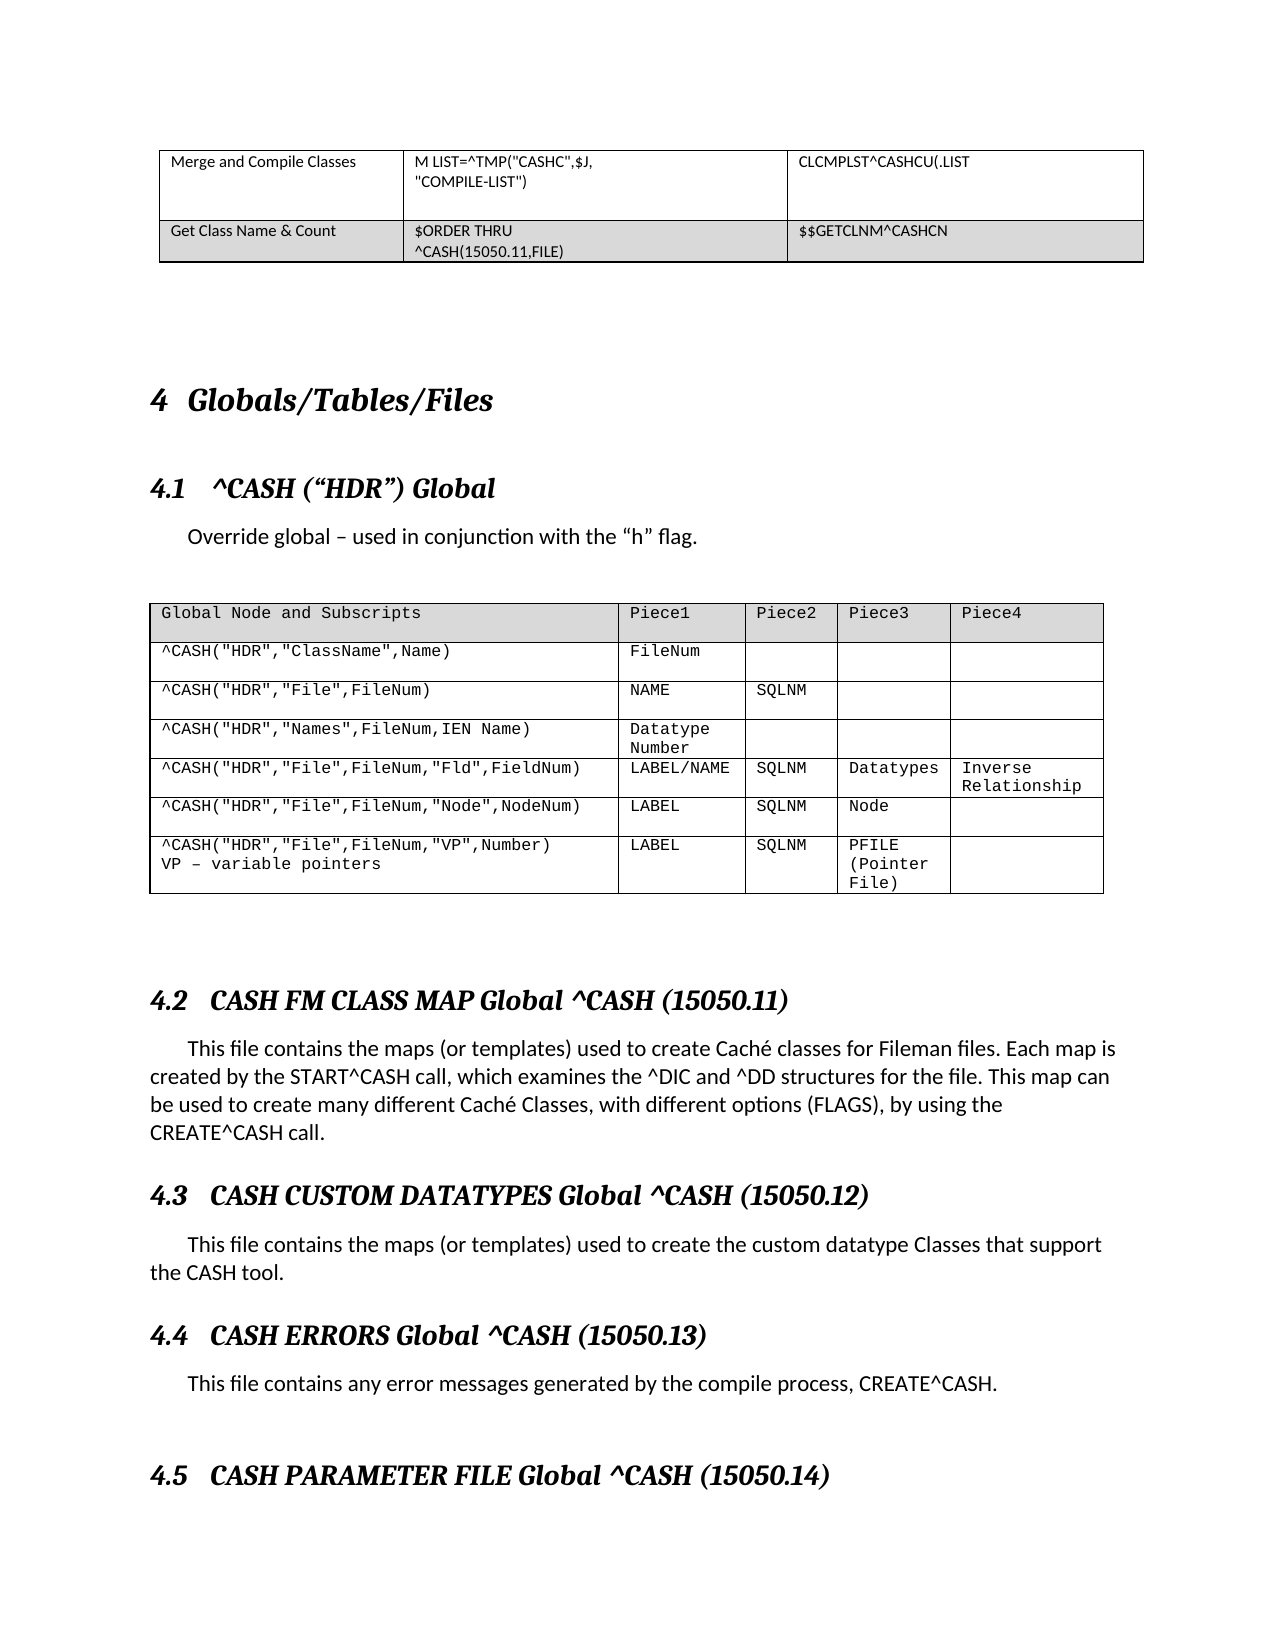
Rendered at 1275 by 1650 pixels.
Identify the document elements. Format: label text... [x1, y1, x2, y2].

table_cell ^CASH("HDR","File",FileNum) [151, 682, 618, 719]
table_cell SQLNM [746, 837, 837, 893]
table_cell LABEL [619, 798, 745, 836]
table_cell Datatype Number [619, 720, 745, 758]
table_cell ^CASH("HDR","File",FileNum,"VP",Number) VP – variable pointers [151, 837, 618, 893]
subtitle CASH FM CLASS MAP Global ^CASH (15050.11) [150, 984, 1125, 1017]
table_cell [746, 643, 837, 681]
table_cell [838, 643, 950, 681]
table_cell $ORDER THRU ^CASH(15050.11,FILE) [404, 221, 787, 261]
table_cell CLCMPLST^CASHCU(.LIST [788, 151, 1143, 220]
subtitle CASH ERRORS Global ^CASH (15050.13) [150, 1319, 1125, 1353]
table_cell [951, 682, 1103, 719]
table_header Piece1 [619, 604, 745, 642]
table_cell Get Class Name & Count [160, 221, 403, 261]
table_cell ^CASH("HDR","ClassName",Name) [151, 643, 618, 681]
table_cell [838, 720, 950, 758]
text This file contains the maps (or templates) used to create Caché classes for Fileman files. Each map is created by the START^CASH call, which examines the ^DIC and ^DD structures for the file. This map can be used to create many different Caché Classes, with different options (FLAGS), by using the CREATE^CASH call. [150, 1034, 1125, 1146]
table_cell [838, 682, 950, 719]
text Override global – used in conjunction with the “h” flag. [150, 522, 1125, 550]
table_header Piece3 [838, 604, 950, 642]
table_cell Node [838, 798, 950, 836]
table_cell [951, 720, 1103, 758]
subtitle ^CASH (“HDR”) Global [150, 472, 1125, 505]
table_cell LABEL/NAME [619, 759, 745, 797]
table_cell [951, 798, 1103, 836]
table_header Piece2 [746, 604, 837, 642]
table_cell FileNum [619, 643, 745, 681]
table_cell ^CASH("HDR","File",FileNum,"Node",NodeNum) [151, 798, 618, 836]
table_cell PFILE (Pointer File) [838, 837, 950, 893]
table_header Piece4 [951, 604, 1103, 642]
subtitle CASH PARAMETER FILE Global ^CASH (15050.14) [150, 1459, 1125, 1492]
subtitle CASH CUSTOM DATATYPES Global ^CASH (15050.12) [150, 1179, 1125, 1213]
table_cell Inverse Relationship [951, 759, 1103, 797]
table_cell M LIST=^TMP("CASHC",$J, "COMPILE-LIST") [404, 151, 787, 220]
table_cell [951, 643, 1103, 681]
table_cell SQLNM [746, 798, 837, 836]
subtitle Globals/Tables/Files [150, 381, 1125, 419]
table_cell NAME [619, 682, 745, 719]
table_cell ^CASH("HDR","File",FileNum,"Fld",FieldNum) [151, 759, 618, 797]
table_cell [951, 837, 1103, 893]
table_cell SQLNM [746, 682, 837, 719]
table_cell LABEL [619, 837, 745, 893]
table_cell Merge and Compile Classes [160, 151, 403, 220]
table_cell Datatypes [838, 759, 950, 797]
table_cell [746, 720, 837, 758]
table_cell SQLNM [746, 759, 837, 797]
text This file contains the maps (or templates) used to create the custom datatype Classes that support the CASH tool. [150, 1230, 1125, 1286]
text This file contains any error messages generated by the compile process, CREATE^CASH. [150, 1369, 1125, 1397]
table_header Global Node and Subscripts [151, 604, 618, 642]
table_cell $$GETCLNM^CASHCN [788, 221, 1143, 261]
table_cell ^CASH("HDR","Names",FileNum,IEN Name) [151, 720, 618, 758]
